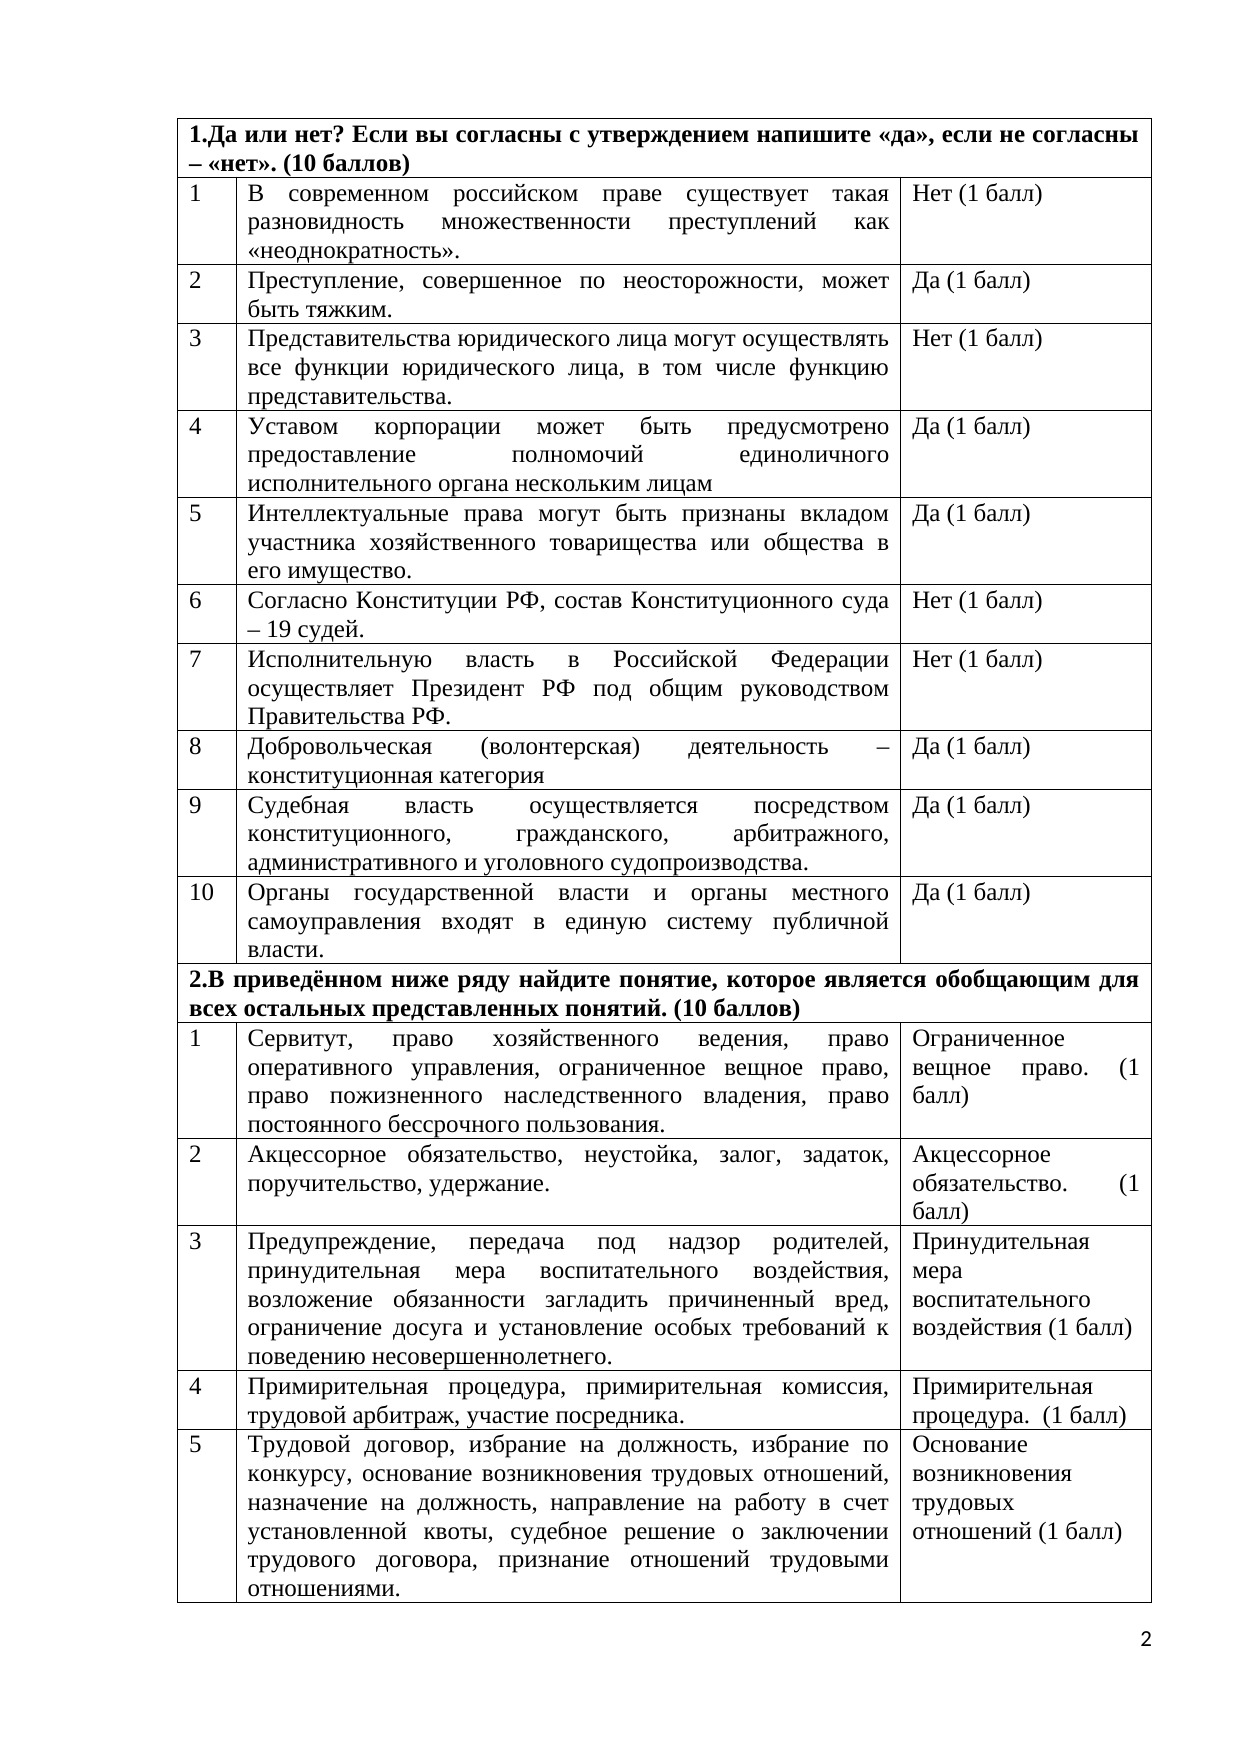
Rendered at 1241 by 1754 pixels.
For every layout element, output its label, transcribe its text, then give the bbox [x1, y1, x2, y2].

table_cell Согласно Конституции РФ, состав Конституционного суда – 19 судей. [237, 585, 900, 643]
table_cell Уставом корпорации может быть предусмотрено предоставление полномочий единоличного исполнительного органа нескольким лицам [237, 411, 900, 497]
table_cell 10 [178, 877, 236, 963]
table_cell Примирительная процедура, примирительная комиссия, трудовой арбитраж, участие посредника. [237, 1371, 900, 1428]
table_cell 5 [178, 1430, 236, 1602]
table_cell Представительства юридического лица могут осуществлять все функции юридического лица, в том числе функцию представительства. [237, 324, 900, 410]
table_cell 3 [178, 324, 236, 410]
table_cell 2 [178, 265, 236, 322]
table_cell 4 [178, 1371, 236, 1428]
table_cell Интеллектуальные права могут быть признаны вкладом участника хозяйственного товарищества или общества в его имущество. [237, 498, 900, 584]
table_cell Нет (1 балл) [901, 644, 1151, 730]
table_cell 2 [178, 1139, 236, 1225]
table_cell Да (1 балл) [901, 265, 1151, 322]
table_cell Предупреждение, передача под надзор родителей, принудительная мера воспитательного воздействия, возложение обязанности загладить причиненный вред, ограничение досуга и установление особых требований к поведению несовершеннолетнего. [237, 1226, 900, 1370]
table_cell Принудительная мера воспитательного воздействия (1 балл) [901, 1226, 1151, 1370]
table_cell 6 [178, 585, 236, 643]
table_cell Нет (1 балл) [901, 324, 1151, 410]
table_cell 5 [178, 498, 236, 584]
table_cell 4 [178, 411, 236, 497]
table_cell Трудовой договор, избрание на должность, избрание по конкурсу, основание возникновения трудовых отношений, назначение на должность, направление на работу в счет установленной квоты, судебное решение о заключении трудового договора, признание отношений трудовыми отношениями. [237, 1430, 900, 1602]
table_header 1.Да или нет? Если вы согласны с утверждением напишите «да», если не согласны – «нет». (10 баллов) [178, 119, 1151, 177]
table_cell Да (1 балл) [901, 877, 1151, 963]
table_cell 1 [178, 178, 236, 264]
table_cell Нет (1 балл) [901, 585, 1151, 643]
table_cell Акцессорное обязательство, неустойка, залог, задаток, поручительство, удержание. [237, 1139, 900, 1225]
table_cell Да (1 балл) [901, 498, 1151, 584]
table_cell Добровольческая (волонтерская) деятельность – конституционная категория [237, 731, 900, 789]
table_cell Судебная власть осуществляется посредством конституционного, гражданского, арбитражного, административного и уголовного судопроизводства. [237, 790, 900, 876]
table_cell 8 [178, 731, 236, 789]
table_cell Исполнительную власть в Российской Федерации осуществляет Президент РФ под общим руководством Правительства РФ. [237, 644, 900, 730]
table_cell Акцессорное обязательство. (1 балл) [901, 1139, 1151, 1225]
table_cell 1 [178, 1023, 236, 1138]
table_cell Да (1 балл) [901, 790, 1151, 876]
table_cell Нет (1 балл) [901, 178, 1151, 264]
table_cell В современном российском праве существует такая разновидность множественности преступлений как «неоднократность». [237, 178, 900, 264]
table_cell Ограниченное вещное право. (1 балл) [901, 1023, 1151, 1138]
table_cell Примирительная процедура. (1 балл) [901, 1371, 1151, 1428]
table_cell 2.В приведённом ниже ряду найдите понятие, которое является обобщающим для всех остальных представленных понятий. (10 баллов) [178, 964, 1151, 1022]
table_cell Да (1 балл) [901, 731, 1151, 789]
table_cell Органы государственной власти и органы местного самоуправления входят в единую систему публичной власти. [237, 877, 900, 963]
table_cell 7 [178, 644, 236, 730]
table_cell Преступление, совершенное по неосторожности, может быть тяжким. [237, 265, 900, 322]
table_cell 9 [178, 790, 236, 876]
table_cell Да (1 балл) [901, 411, 1151, 497]
table_cell 3 [178, 1226, 236, 1370]
table_cell Сервитут, право хозяйственного ведения, право оперативного управления, ограниченное вещное право, право пожизненного наследственного владения, право постоянного бессрочного пользования. [237, 1023, 900, 1138]
table_cell Основание возникновения трудовых отношений (1 балл) [901, 1430, 1151, 1602]
